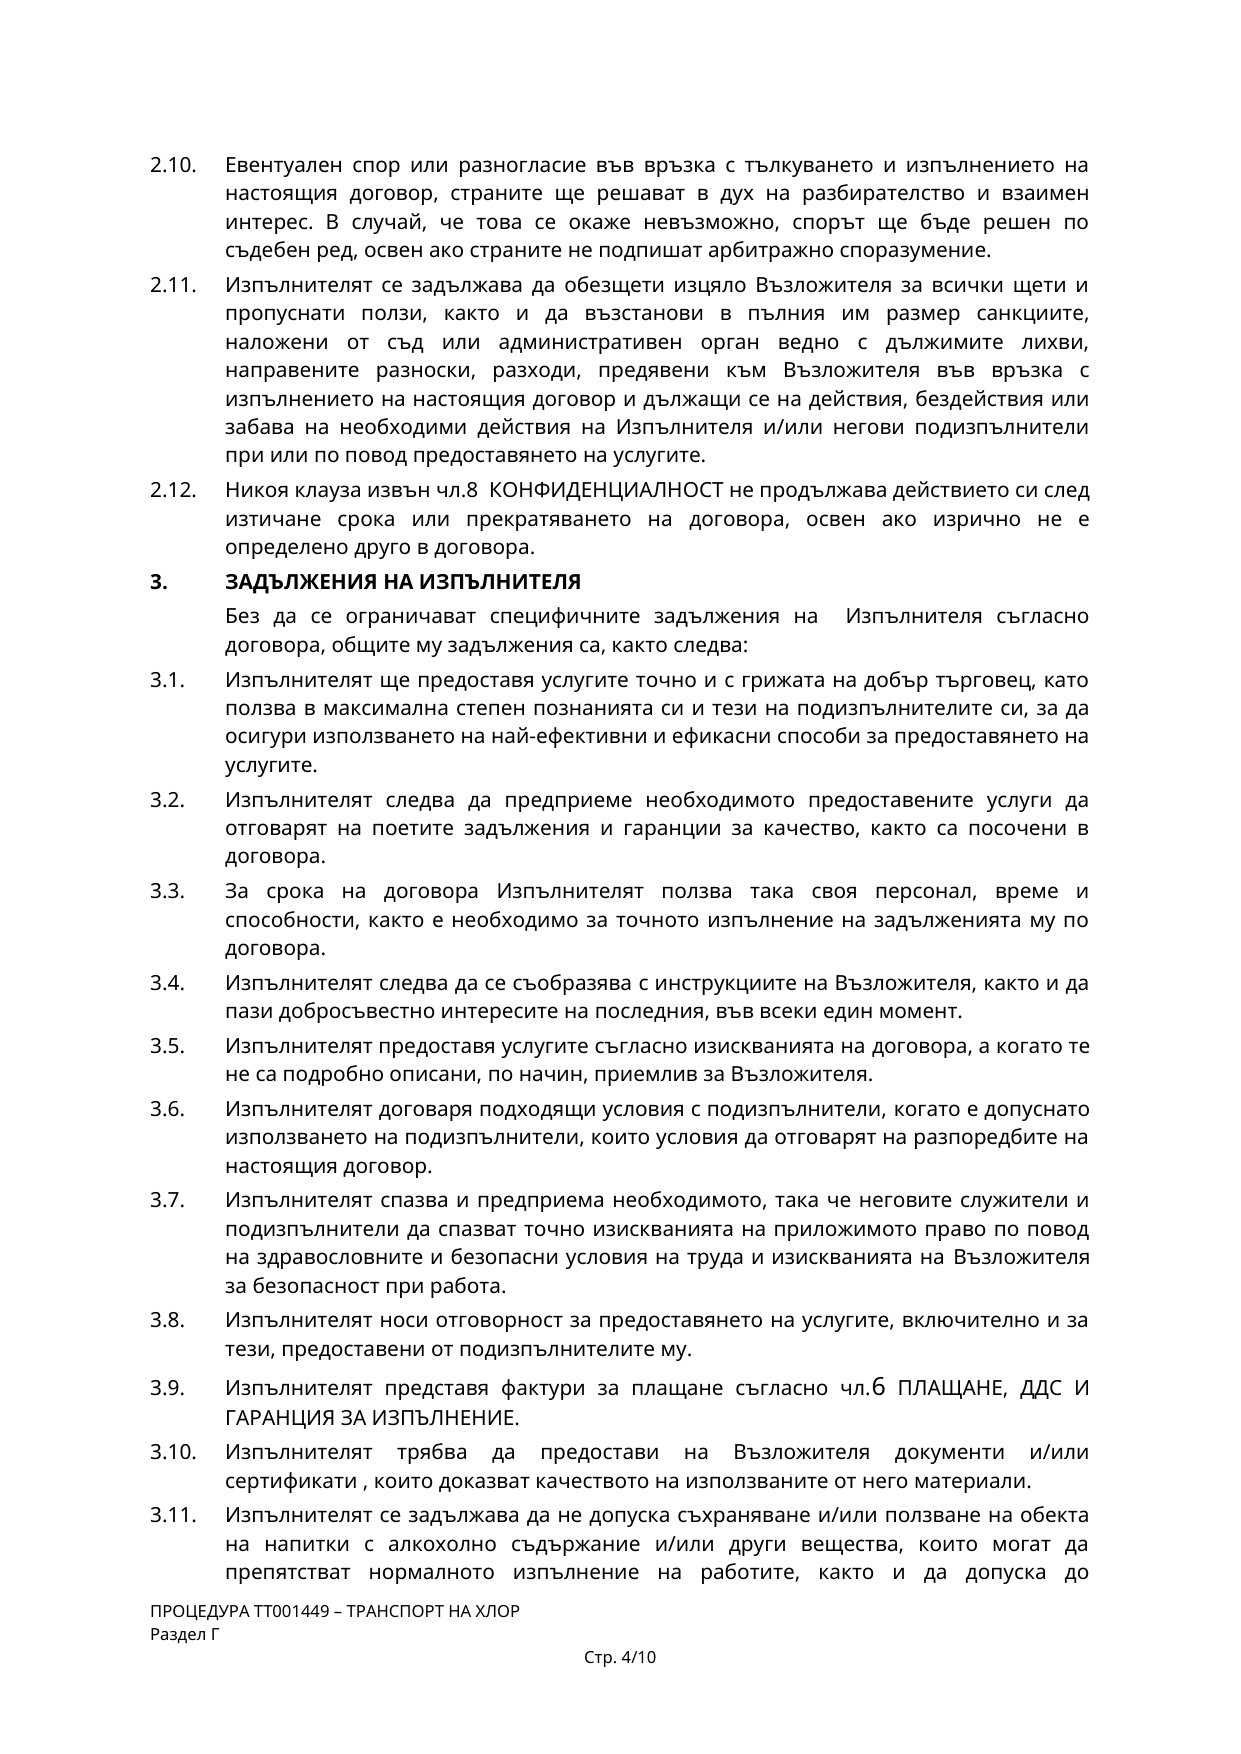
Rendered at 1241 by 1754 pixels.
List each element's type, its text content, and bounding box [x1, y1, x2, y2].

list Изпълнителят носи отговорност за предоставянето на услугите, включително и за тези, предоставени от подизпълнителите му. [150, 1306, 1090, 1362]
text Без да се ограничават специфичните задължения на Изпълнителя съгласно договора, общите му задължения са, както следва: [225, 602, 1090, 658]
list Изпълнителят предоставя услугите съгласно изискванията на договора, а когато те не са подробно описани, по начин, приемлив за Възложителя. [150, 1031, 1090, 1088]
list Изпълнителят следва да предприеме необходимото предоставените услуги да отговарят на поетите задължения и гаранции за качество, както са посочени в договора. [150, 785, 1090, 870]
list Изпълнителят следва да се съобразява с инструкциите на Възложителя, както и да пази добросъвестно интересите на последния, във всеки един момент. [150, 968, 1090, 1025]
list Изпълнителят се задължава да обезщети изцяло Възложителя за всички щети и пропуснати ползи, както и да възстанови в пълния им размер санкциите, наложени от съд или административен орган ведно с дължимите лихви, направените разноски, разходи, предявени към Възложителя във връзка с изпълнението на настоящия договор и дължащи се на действия, бездействия или забава на необходими действия на Изпълнителя и/или негови подизпълнители при или по повод предоставянето на услугите. [150, 270, 1090, 469]
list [150, 1501, 1090, 1586]
list Изпълнителят ще предоставя услугите точно и с грижата на добър търговец, като ползва в максимална степен познанията си и тези на подизпълнителите си, за да осигури използването на най-ефективни и ефикасни способи за предоставянето на услугите. [150, 665, 1090, 778]
list Изпълнителят представя фактури за плащане съгласно чл.6 ПЛАЩАНЕ, ДДС И ГАРАНЦИЯ ЗА ИЗПЪЛНЕНИЕ. [150, 1369, 1090, 1431]
list Никоя клауза извън чл.8 КОНФИДЕНЦИАЛНОСТ не продължава действието си след изтичане срока или прекратяването на договора, освен ако изрично не е определено друго в договора. [150, 475, 1090, 561]
list Изпълнителят договаря подходящи условия с подизпълнители, когато е допуснато използването на подизпълнители, които условия да отговарят на разпоредбите на настоящия договор. [150, 1094, 1090, 1179]
list Изпълнителят трябва да предостави на Възложителя документи и/или сертификати , които доказват качеството на използваните от него материали. [150, 1437, 1090, 1494]
list ЗАДЪЛЖЕНИЯ НА ИЗПЪЛНИТЕЛЯ [150, 567, 1090, 595]
list Евентуален спор или разногласие във връзка с тълкуването и изпълнението на настоящия договор, страните ще решават в дух на разбирателство и взаимен интерес. В случай, че това се окаже невъзможно, спорът ще бъде решен по съдебен ред, освен ако страните не подпишат арбитражно споразумение. [150, 150, 1090, 264]
list За срока на договора Изпълнителят ползва така своя персонал, време и способности, както е необходимо за точното изпълнение на задълженията му по договора. [150, 876, 1090, 962]
list Изпълнителят спазва и предприема необходимото, така че неговите служители и подизпълнители да спазват точно изискванията на приложимото право по повод на здравословните и безопасни условия на труда и изискванията на Възложителя за безопасност при работа. [150, 1186, 1090, 1299]
